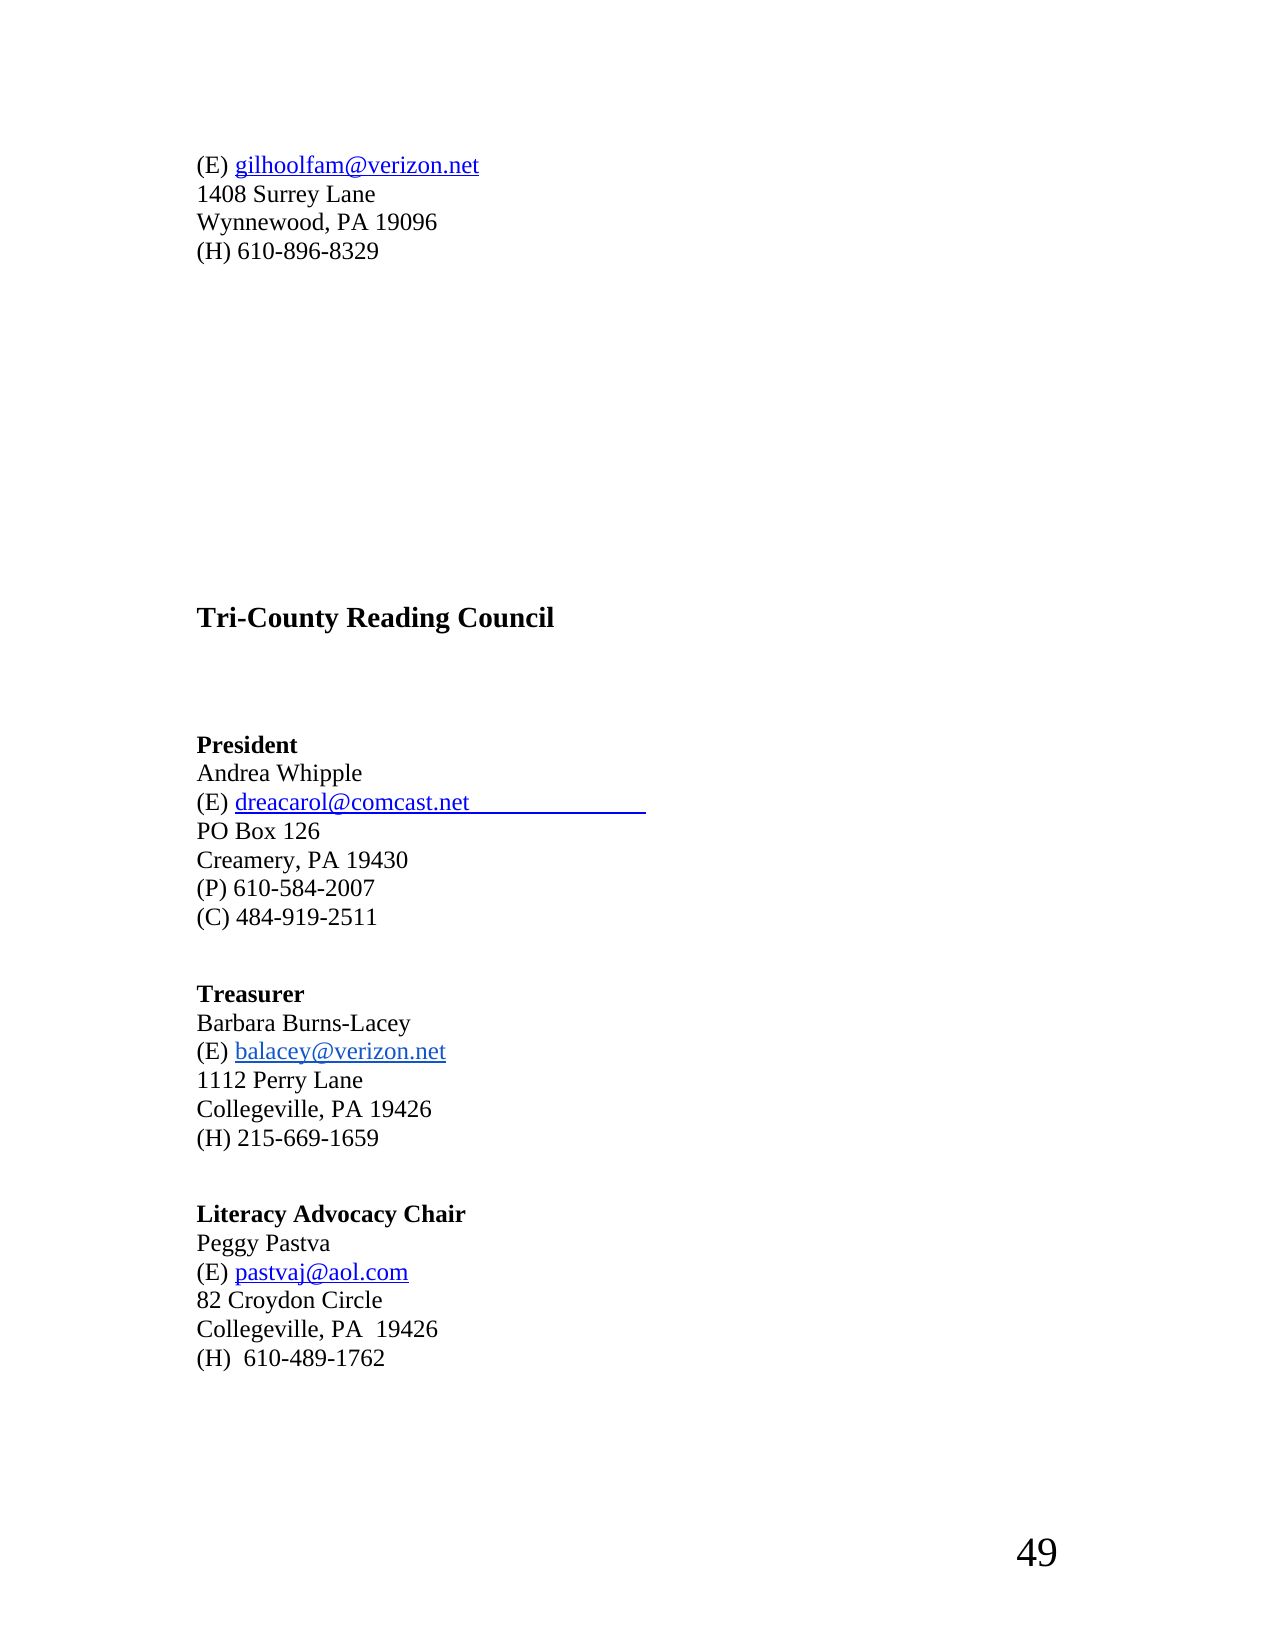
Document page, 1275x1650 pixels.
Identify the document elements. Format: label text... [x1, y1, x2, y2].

text 1112 Perry Lane [196, 1065, 1057, 1094]
text Tri-County Reading Council [196, 600, 1057, 634]
text Creamery, PA 19430 [196, 845, 1057, 873]
text (E) gilhoolfam@verizon.net [196, 150, 1057, 179]
text Collegeville, PA 19426 [196, 1094, 1057, 1123]
text (E) balacey@verizon.net [196, 1036, 1057, 1065]
text Literacy Advocacy Chair [196, 1199, 1057, 1228]
text 1408 Surrey Lane [196, 179, 1057, 207]
text (E) pastvaj@aol.com [196, 1257, 1057, 1286]
text (P) 610-584-2007 [196, 873, 1057, 902]
text (H) 215-669-1659 [196, 1123, 1057, 1151]
text Andrea Whipple [196, 758, 1057, 787]
text Barbara Burns-Lacey [196, 1008, 1057, 1036]
text (E) dreacarol@comcast.net [196, 787, 1057, 816]
text PO Box 126 [196, 816, 1057, 845]
text Wynnewood, PA 19096 [196, 207, 1057, 236]
text 82 Croydon Circle [196, 1286, 1057, 1314]
text (C) 484-919-2511 [196, 902, 1057, 931]
text (H) 610-489-1762 [196, 1343, 1057, 1372]
text Collegeville, PA 19426 [196, 1314, 1057, 1343]
text Peggy Pastva [196, 1228, 1057, 1257]
text (H) 610-896-8329 [196, 236, 1057, 265]
text Treasurer [196, 979, 1057, 1008]
text President [196, 730, 1057, 758]
